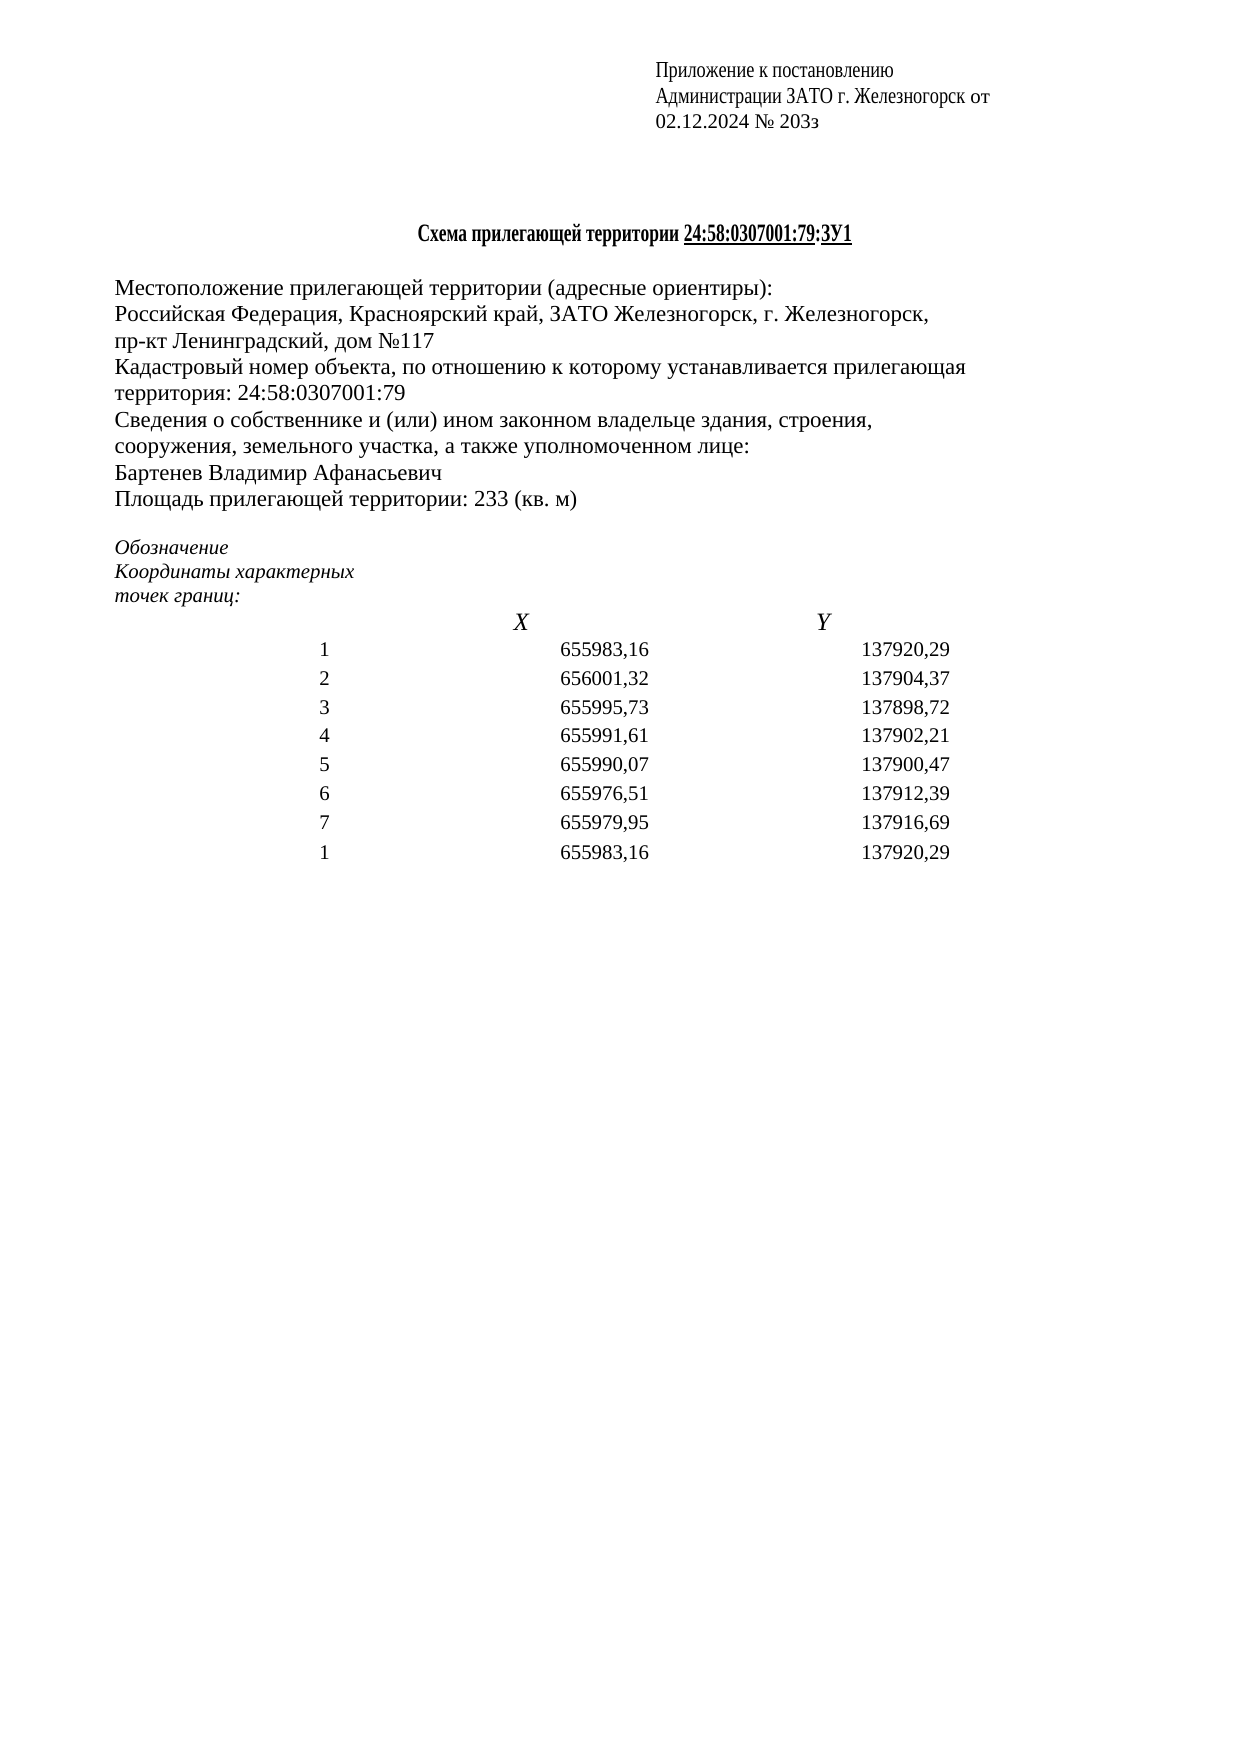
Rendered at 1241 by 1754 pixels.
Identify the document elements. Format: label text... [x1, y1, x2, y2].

table_header 655983,16 [447, 636, 756, 661]
table_cell 655976,51 [447, 776, 756, 805]
table_cell 655983,16 [447, 834, 756, 864]
text Площадь прилегающей территории: 233 (кв. м) [55, 485, 1213, 511]
table_cell 1 [318, 834, 447, 864]
text точек границ: [55, 583, 1213, 607]
table_cell 655995,73 [447, 690, 756, 719]
table_cell 655991,61 [447, 719, 756, 747]
text Координаты характерных [55, 559, 1213, 583]
text Обозначение [55, 535, 1213, 559]
text Бартенев Владимир Афанасьевич [55, 458, 1213, 485]
text X Y [276, 607, 1213, 636]
text Сведения о собственнике и (или) ином законном владельце здания, строения, [55, 406, 1213, 432]
text Местоположение прилегающей территории (адресные ориентиры): [55, 274, 1213, 300]
table_header 137920,29 [756, 636, 951, 661]
table_cell 655990,07 [447, 747, 756, 776]
table_cell 3 [318, 690, 447, 719]
table_cell 7 [318, 805, 447, 834]
text Приложение к постановлению [655, 56, 1213, 82]
text сооружения, земельного участка, а также уполномоченном лице: [55, 432, 1213, 458]
table_cell 137904,37 [756, 661, 951, 690]
table_cell 137902,21 [756, 719, 951, 747]
text территория: 24:58:0307001:79 [55, 379, 1213, 406]
text Российская Федерация, Красноярский край, ЗАТО Железногорск, г. Железногорск, [55, 300, 1213, 327]
table_cell 137920,29 [756, 834, 951, 864]
text Кадастровый номер объекта, по отношению к которому устанавливается прилегающая [55, 353, 1213, 379]
table_cell 137912,39 [756, 776, 951, 805]
text Администрации ЗАТО г. Железногорск от [655, 82, 1213, 109]
table_cell 655979,95 [447, 805, 756, 834]
table_cell 137916,69 [756, 805, 951, 834]
table_cell 4 [318, 719, 447, 747]
text пр-кт Ленинградский, дом №117 [55, 327, 1213, 353]
table_header 1 [318, 636, 447, 661]
text Схема прилегающей территории 24:58:0307001:79:ЗУ1 [55, 218, 1213, 247]
table_cell 656001,32 [447, 661, 756, 690]
table_cell 137898,72 [756, 690, 951, 719]
table_cell 5 [318, 747, 447, 776]
table_cell 2 [318, 661, 447, 690]
table_cell 137900,47 [756, 747, 951, 776]
text 02.12.2024 № 203з [655, 109, 1213, 133]
table_cell 6 [318, 776, 447, 805]
